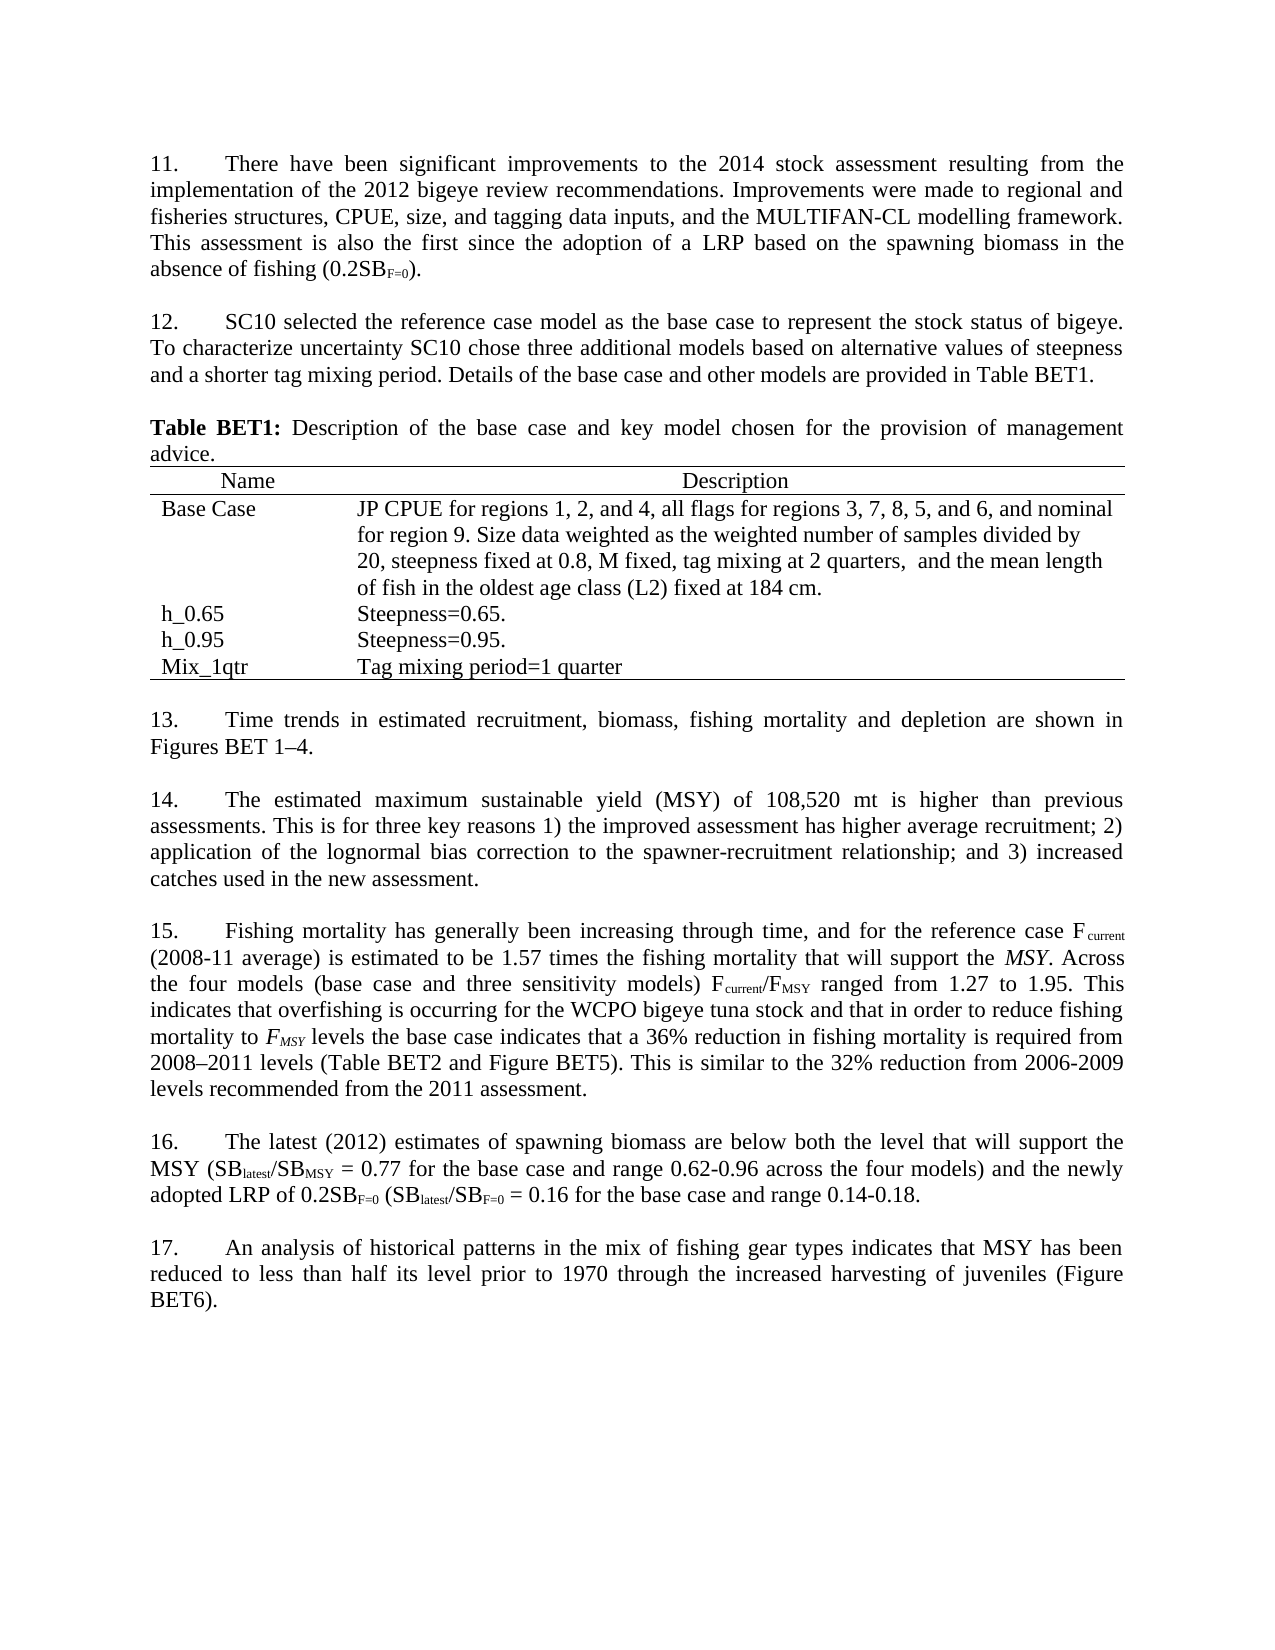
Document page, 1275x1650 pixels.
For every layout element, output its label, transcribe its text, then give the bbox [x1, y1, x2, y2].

table_header Name [150, 467, 346, 494]
table_cell h_0.95 [150, 626, 346, 653]
text The latest (2012) estimates of spawning biomass are below both the level that will support the MSY (SBlatest/SBMSY = 0.77 for the base case and range 0.62-0.96 across the four models) and the newly adopted LRP of 0.2SBF=0 (SBlatest/SBF=0 = 0.16 for the base case and range 0.14-0.18. [150, 1128, 1125, 1207]
table_cell Steepness=0.65. [346, 600, 1125, 626]
table_header Description [346, 467, 1125, 494]
text Table BET1: Description of the base case and key model chosen for the provision of management advice. [150, 413, 1125, 466]
text The estimated maximum sustainable yield (MSY) of 108,520 mt is higher than previous assessments. This is for three key reasons 1) the improved assessment has higher average recruitment; 2) application of the lognormal bias correction to the spawner-recruitment relationship; and 3) increased catches used in the new assessment. [150, 786, 1125, 891]
table_cell JP CPUE for regions 1, 2, and 4, all flags for regions 3, 7, 8, 5, and 6, and nominal for region 9. Size data weighted as the weighted number of samples divided by 20, steepness fixed at 0.8, M fixed, tag mixing at 2 quarters, and the mean length of fish in the oldest age class (L2) fixed at 184 cm. [346, 495, 1125, 600]
table_cell h_0.65 [150, 600, 346, 626]
table_cell Base Case [150, 495, 346, 600]
text There have been significant improvements to the 2014 stock assessment resulting from the implementation of the 2012 bigeye review recommendations. Improvements were made to regional and fisheries structures, CPUE, size, and tagging data inputs, and the MULTIFAN-CL modelling framework. This assessment is also the first since the adoption of a LRP based on the spawning biomass in the absence of fishing (0.2SBF=0). [150, 150, 1125, 282]
table_cell Tag mixing period=1 quarter [346, 653, 1125, 679]
text An analysis of historical patterns in the mix of fishing gear types indicates that MSY has been reduced to less than half its level prior to 1970 through the increased harvesting of juveniles (Figure BET6). [150, 1234, 1125, 1313]
text Fishing mortality has generally been increasing through time, and for the reference case Fcurrent (2008-11 average) is estimated to be 1.57 times the fishing mortality that will support the MSY. Across the four models (base case and three sensitivity models) Fcurrent/FMSY ranged from 1.27 to 1.95. This indicates that overfishing is occurring for the WCPO bigeye tuna stock and that in order to reduce fishing mortality to FMSY levels the base case indicates that a 36% reduction in fishing mortality is required from 2008–2011 levels (Table BET2 and Figure BET5). This is similar to the 32% reduction from 2006-2009 levels recommended from the 2011 assessment. [150, 917, 1125, 1102]
table_cell Steepness=0.95. [346, 626, 1125, 653]
text SC10 selected the reference case model as the base case to represent the stock status of bigeye. To characterize uncertainty SC10 chose three additional models based on alternative values of steepness and a shorter tag mixing period. Details of the base case and other models are provided in Table BET1. [150, 308, 1125, 387]
table_cell Mix_1qtr [150, 653, 346, 679]
text Time trends in estimated recruitment, biomass, fishing mortality and depletion are shown in Figures BET 1–4. [150, 707, 1125, 759]
